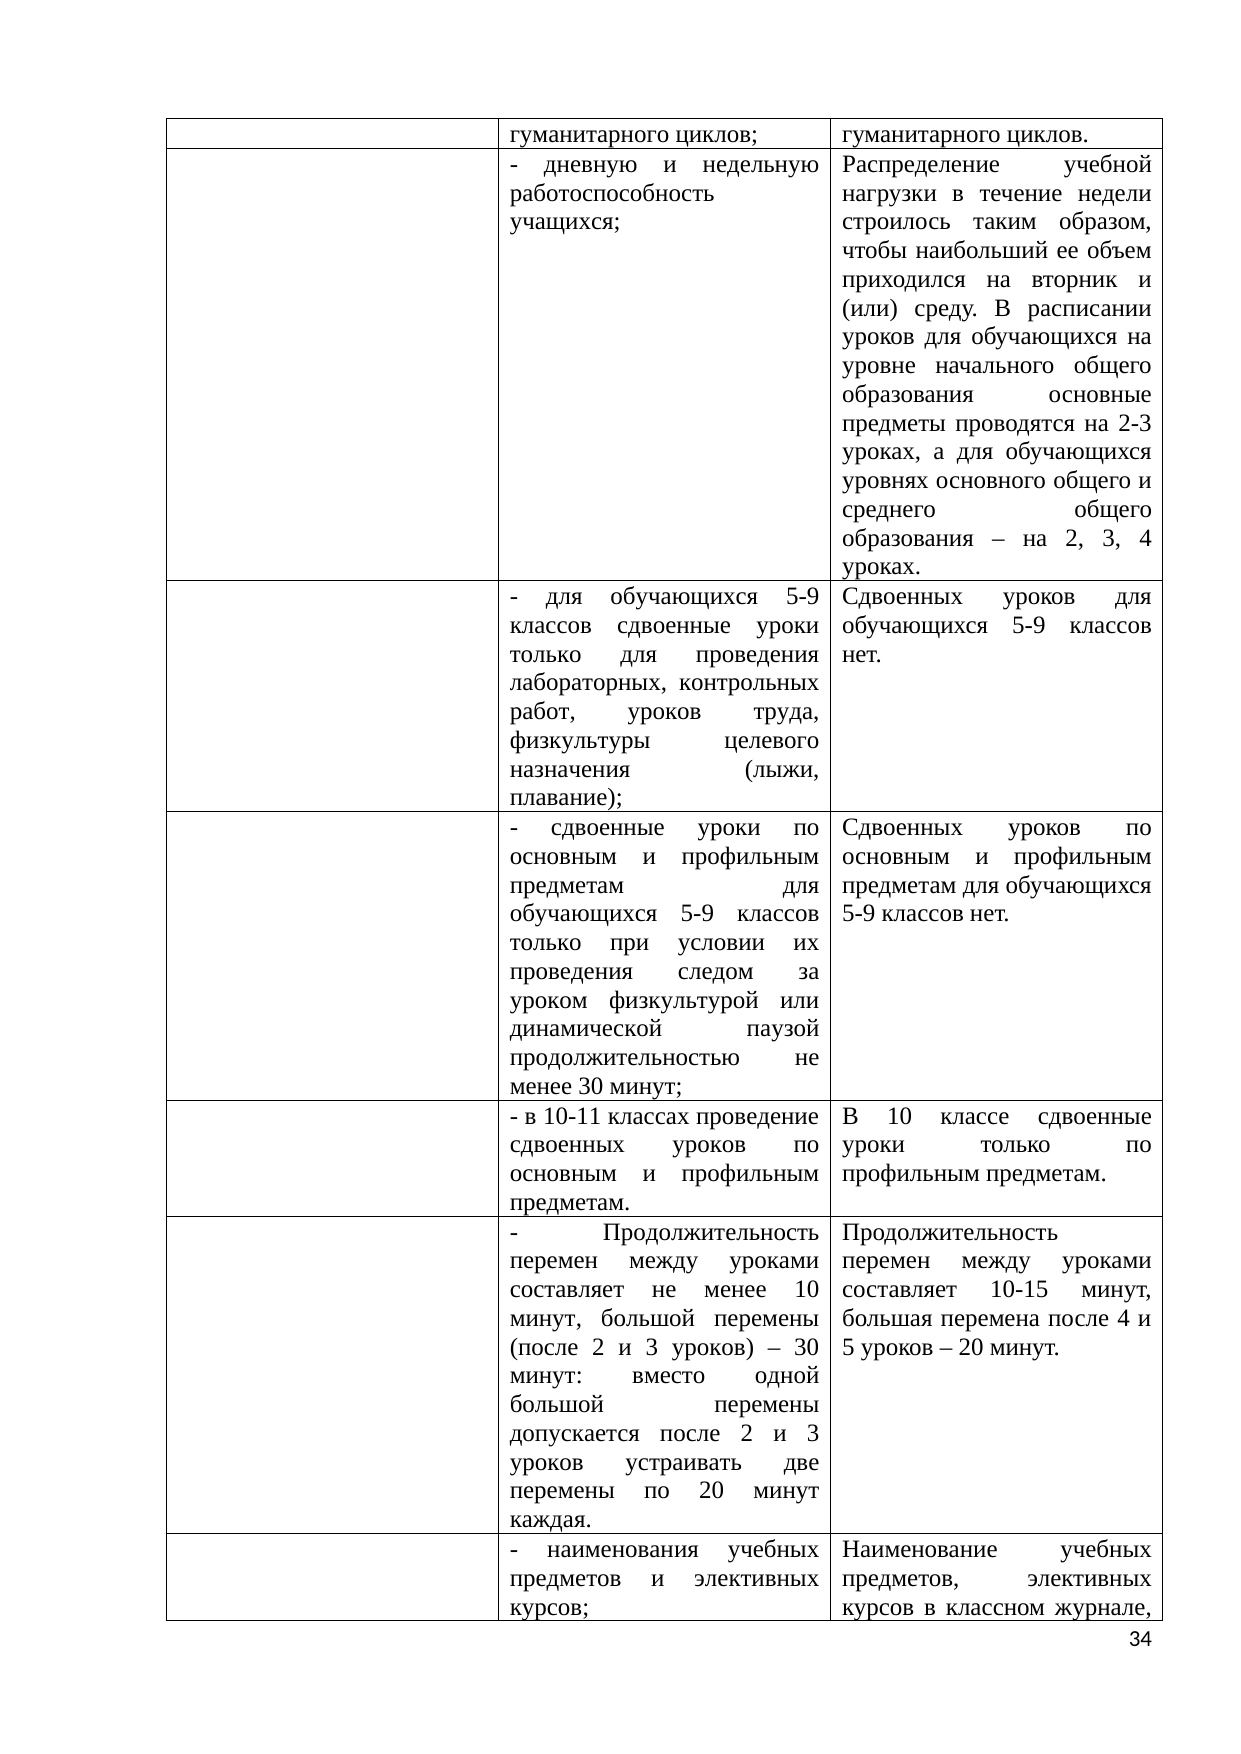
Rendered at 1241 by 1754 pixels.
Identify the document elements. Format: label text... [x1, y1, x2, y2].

table_cell - сдвоенные уроки по основным и профильным предметам для обучающихся 5-9 классов только при условии их проведения следом за уроком физкультурой или динамической паузой продолжительностью не менее 30 минут; [499, 812, 830, 1100]
table_cell - дневную и недельную работоспособность учащихся; [499, 149, 830, 580]
table_cell [167, 119, 498, 148]
table_cell - для обучающихся 5-9 классов сдвоенные уроки только для проведения лабораторных, контрольных работ, уроков труда, физкультуры целевого назначения (лыжи, плавание); [499, 581, 830, 811]
table_cell Распределение учебной нагрузки в течение недели строилось таким образом, чтобы наибольший ее объем приходился на вторник и (или) среду. В расписании уроков для обучающихся на уровне начального общего образования основные предметы проводятся на 2-3 уроках, а для обучающихся уровнях основного общего и среднего общего образования – на 2, 3, 4 уроках. [831, 149, 1162, 580]
table_cell [167, 1534, 498, 1620]
table_cell Продолжительность перемен между уроками составляет 10-15 минут, большая перемена после 4 и 5 уроков – 20 минут. [831, 1217, 1162, 1533]
table_cell [167, 1101, 498, 1216]
table_cell Сдвоенных уроков по основным и профильным предметам для обучающихся 5-9 классов нет. [831, 812, 1162, 1100]
table_cell В 10 классе сдвоенные уроки только по профильным предметам. [831, 1101, 1162, 1216]
table_cell - в 10-11 классах проведение сдвоенных уроков по основным и профильным предметам. [499, 1101, 830, 1216]
table_cell [167, 149, 498, 580]
table_cell [167, 581, 498, 811]
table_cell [831, 1534, 1162, 1620]
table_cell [831, 119, 1162, 148]
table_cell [499, 119, 830, 148]
table_cell [167, 812, 498, 1100]
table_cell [499, 1534, 830, 1620]
table_cell [167, 1217, 498, 1533]
table_cell Сдвоенных уроков для обучающихся 5-9 классов нет. [831, 581, 1162, 811]
table_cell - Продолжительность перемен между уроками составляет не менее 10 минут, большой перемены (после 2 и 3 уроков) – 30 минут: вместо одной большой перемены допускается после 2 и 3 уроков устраивать две перемены по 20 минут каждая. [499, 1217, 830, 1533]
